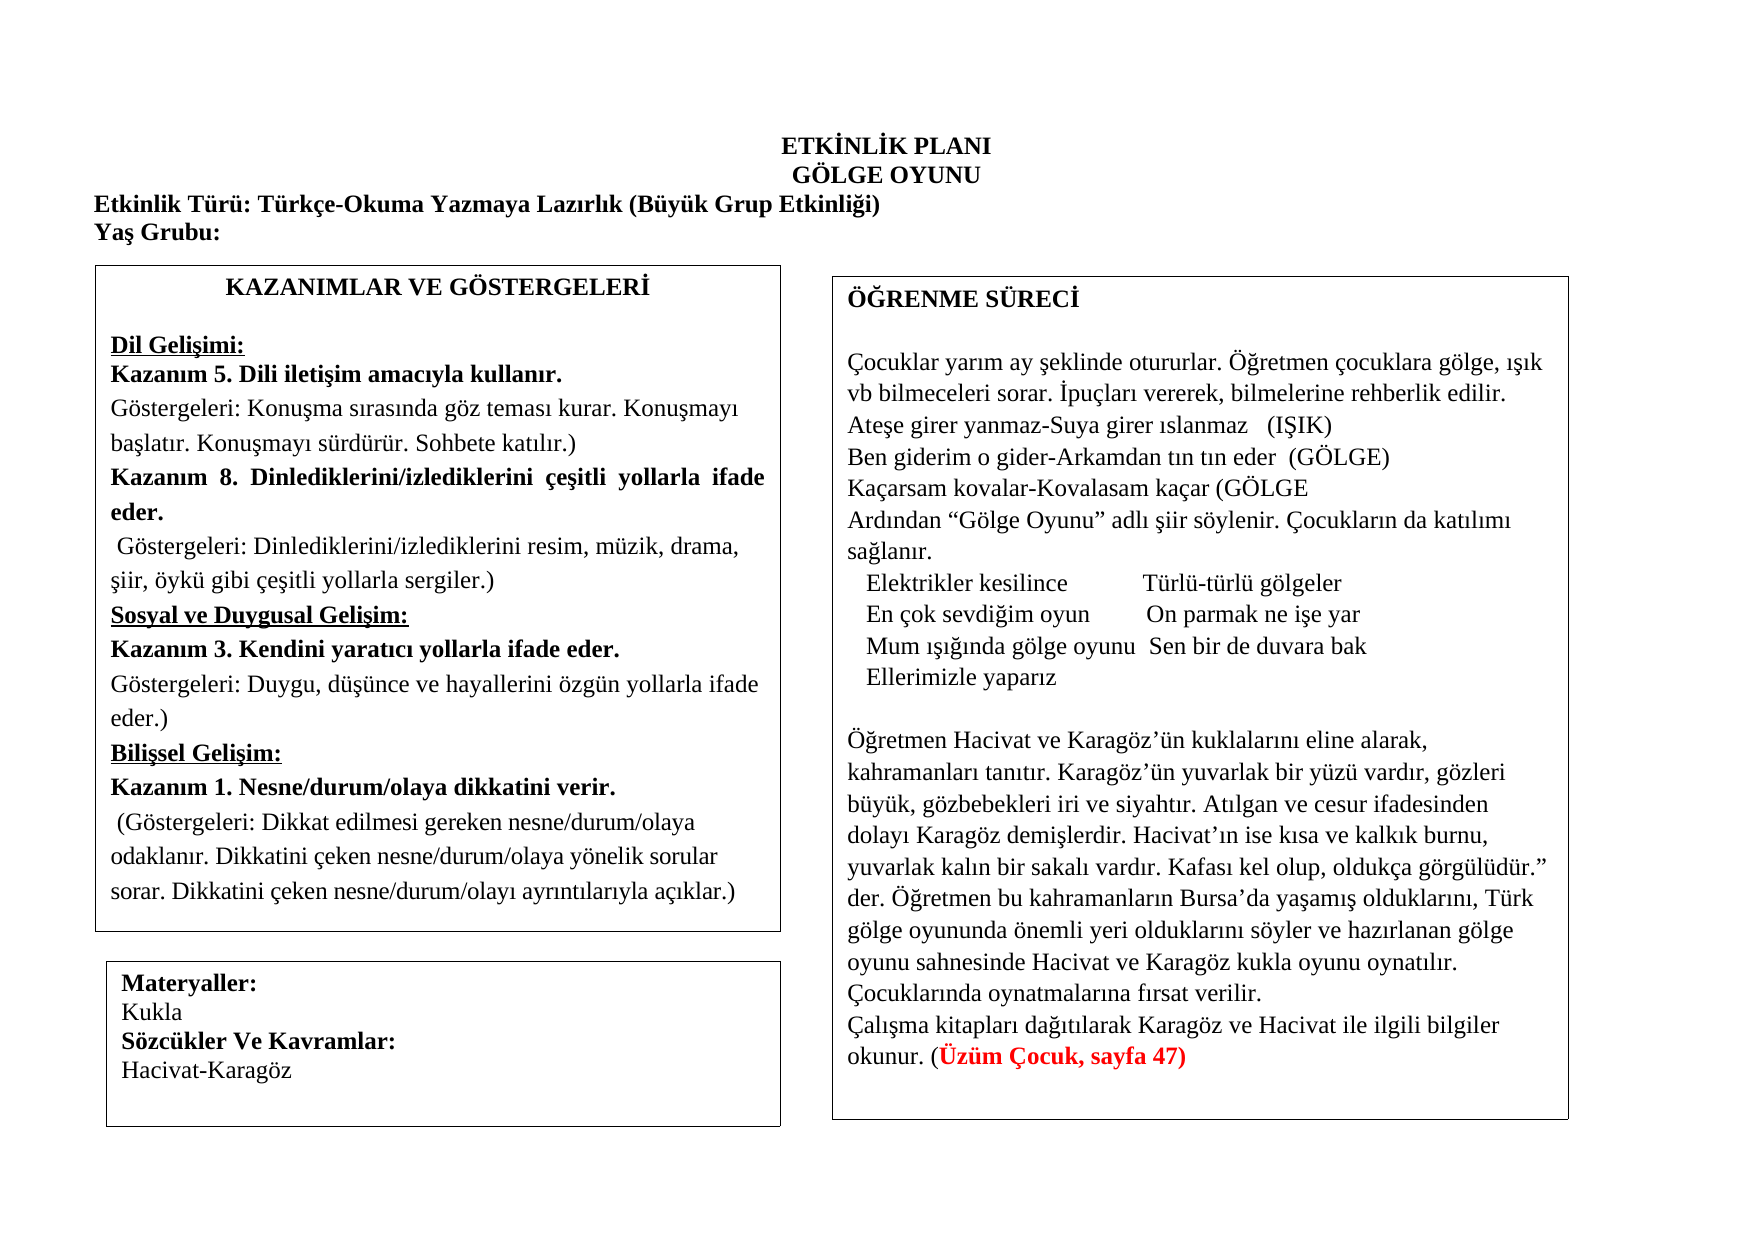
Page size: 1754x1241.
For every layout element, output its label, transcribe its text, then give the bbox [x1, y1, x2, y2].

text Etkinlik Türü: Türkçe-Okuma Yazmaya Lazırlık (Büyük Grup Etkinliği) [94, 189, 1679, 217]
text Yaş Grubu: [94, 217, 1679, 246]
text GÖLGE OYUNU [94, 160, 1679, 189]
text ETKİNLİK PLANI [94, 131, 1679, 160]
